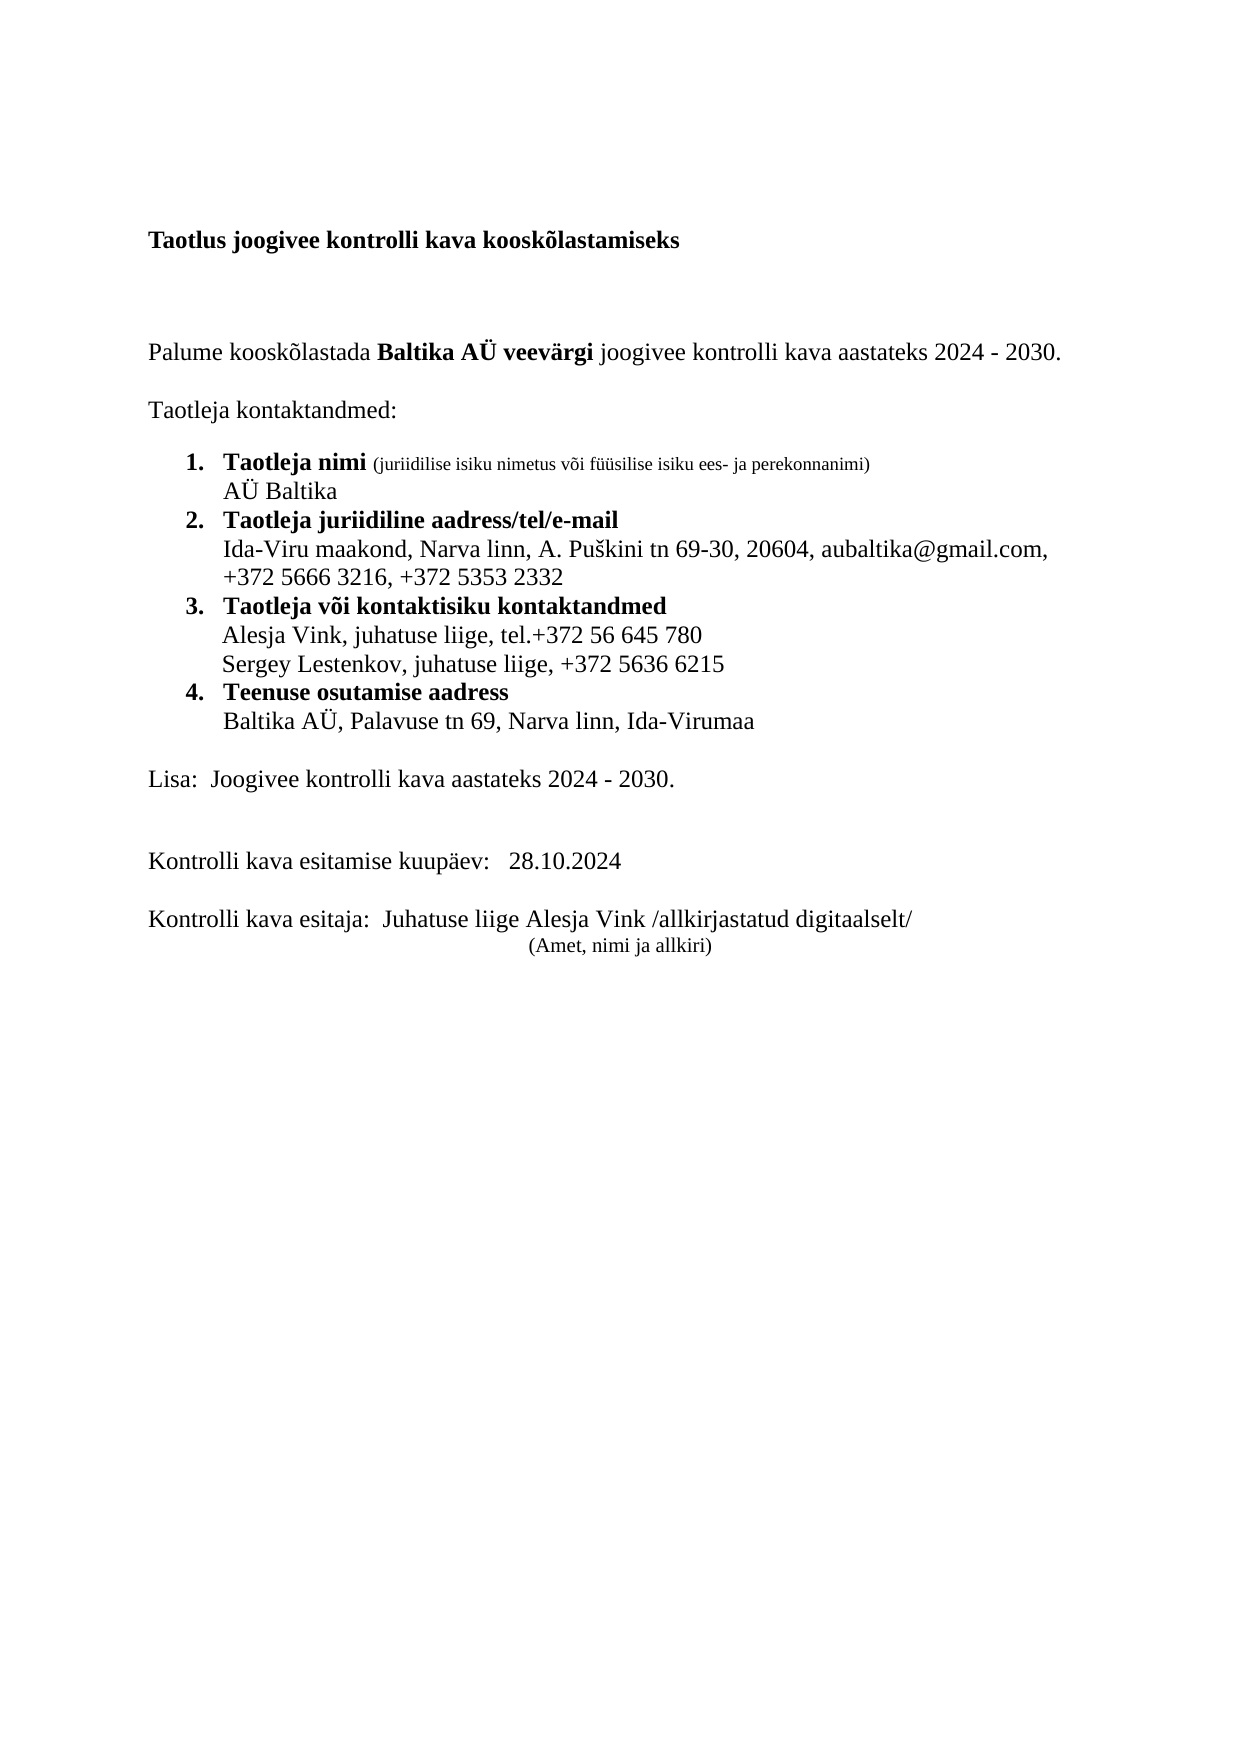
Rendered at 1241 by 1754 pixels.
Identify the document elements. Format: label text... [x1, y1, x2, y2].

text Lisa: Joogivee kontrolli kava aastateks 2024 - 2030. [148, 764, 1093, 792]
text AÜ Baltika [223, 476, 1093, 505]
text Kontrolli kava esitaja: Juhatuse liige Alesja Vink /allkirjastatud digitaalselt/ [148, 904, 1093, 933]
list Teenuse osutamise aadress [185, 677, 1093, 706]
list Taotleja juriidiline aadress/tel/e-mail [185, 505, 1093, 534]
text Taotleja kontaktandmed: [148, 395, 1093, 423]
text Sergey Lestenkov, juhatuse liige, +372 5636 6215 [185, 649, 1093, 677]
list Taotleja nimi (juriidilise isiku nimetus või füüsilise isiku ees- ja perekonnanimi) [185, 447, 1093, 476]
subtitle Palume kooskõlastada Baltika AÜ veevärgi joogivee kontrolli kava aastateks 2024 - 2030. [148, 337, 1093, 366]
subtitle Kontrolli kava esitamise kuupäev: 28.10.2024 [148, 846, 1093, 875]
text Ida-Viru maakond, Narva linn, A. Puškini tn 69-30, 20604, aubaltika@gmail.com, +372 5666 3216, +372 5353 2332 [223, 534, 1093, 591]
text Taotlus joogivee kontrolli kava kooskõlastamiseks [148, 225, 1093, 254]
list Baltika AÜ, Palavuse tn 69, Narva linn, Ida-Virumaa [223, 706, 1093, 735]
text Alesja Vink, juhatuse liige, tel.+372 56 645 780 [185, 620, 1093, 649]
subtitle (Amet, nimi ja allkiri) [148, 933, 1093, 957]
list Taotleja või kontaktisiku kontaktandmed [185, 591, 1093, 620]
